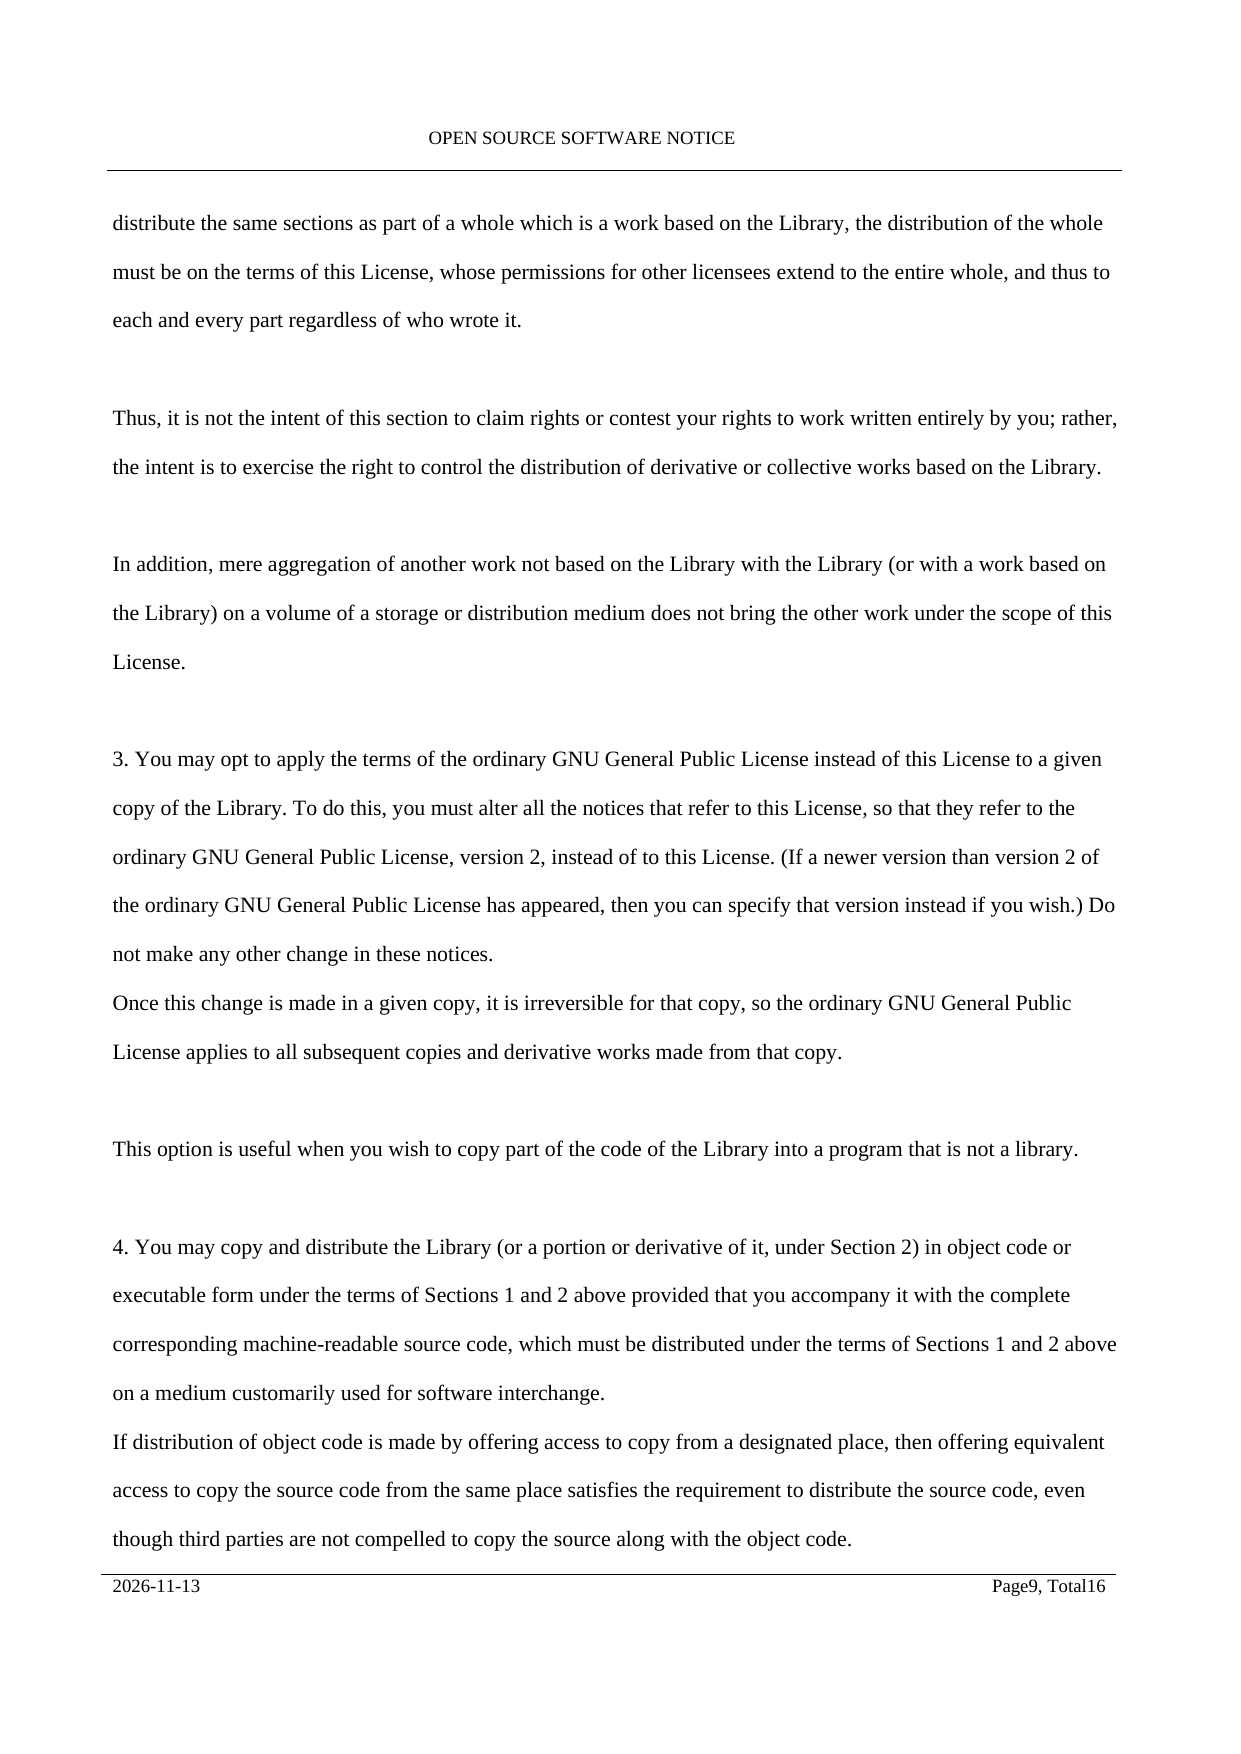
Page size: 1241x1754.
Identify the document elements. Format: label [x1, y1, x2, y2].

text [112, 206, 1128, 1555]
